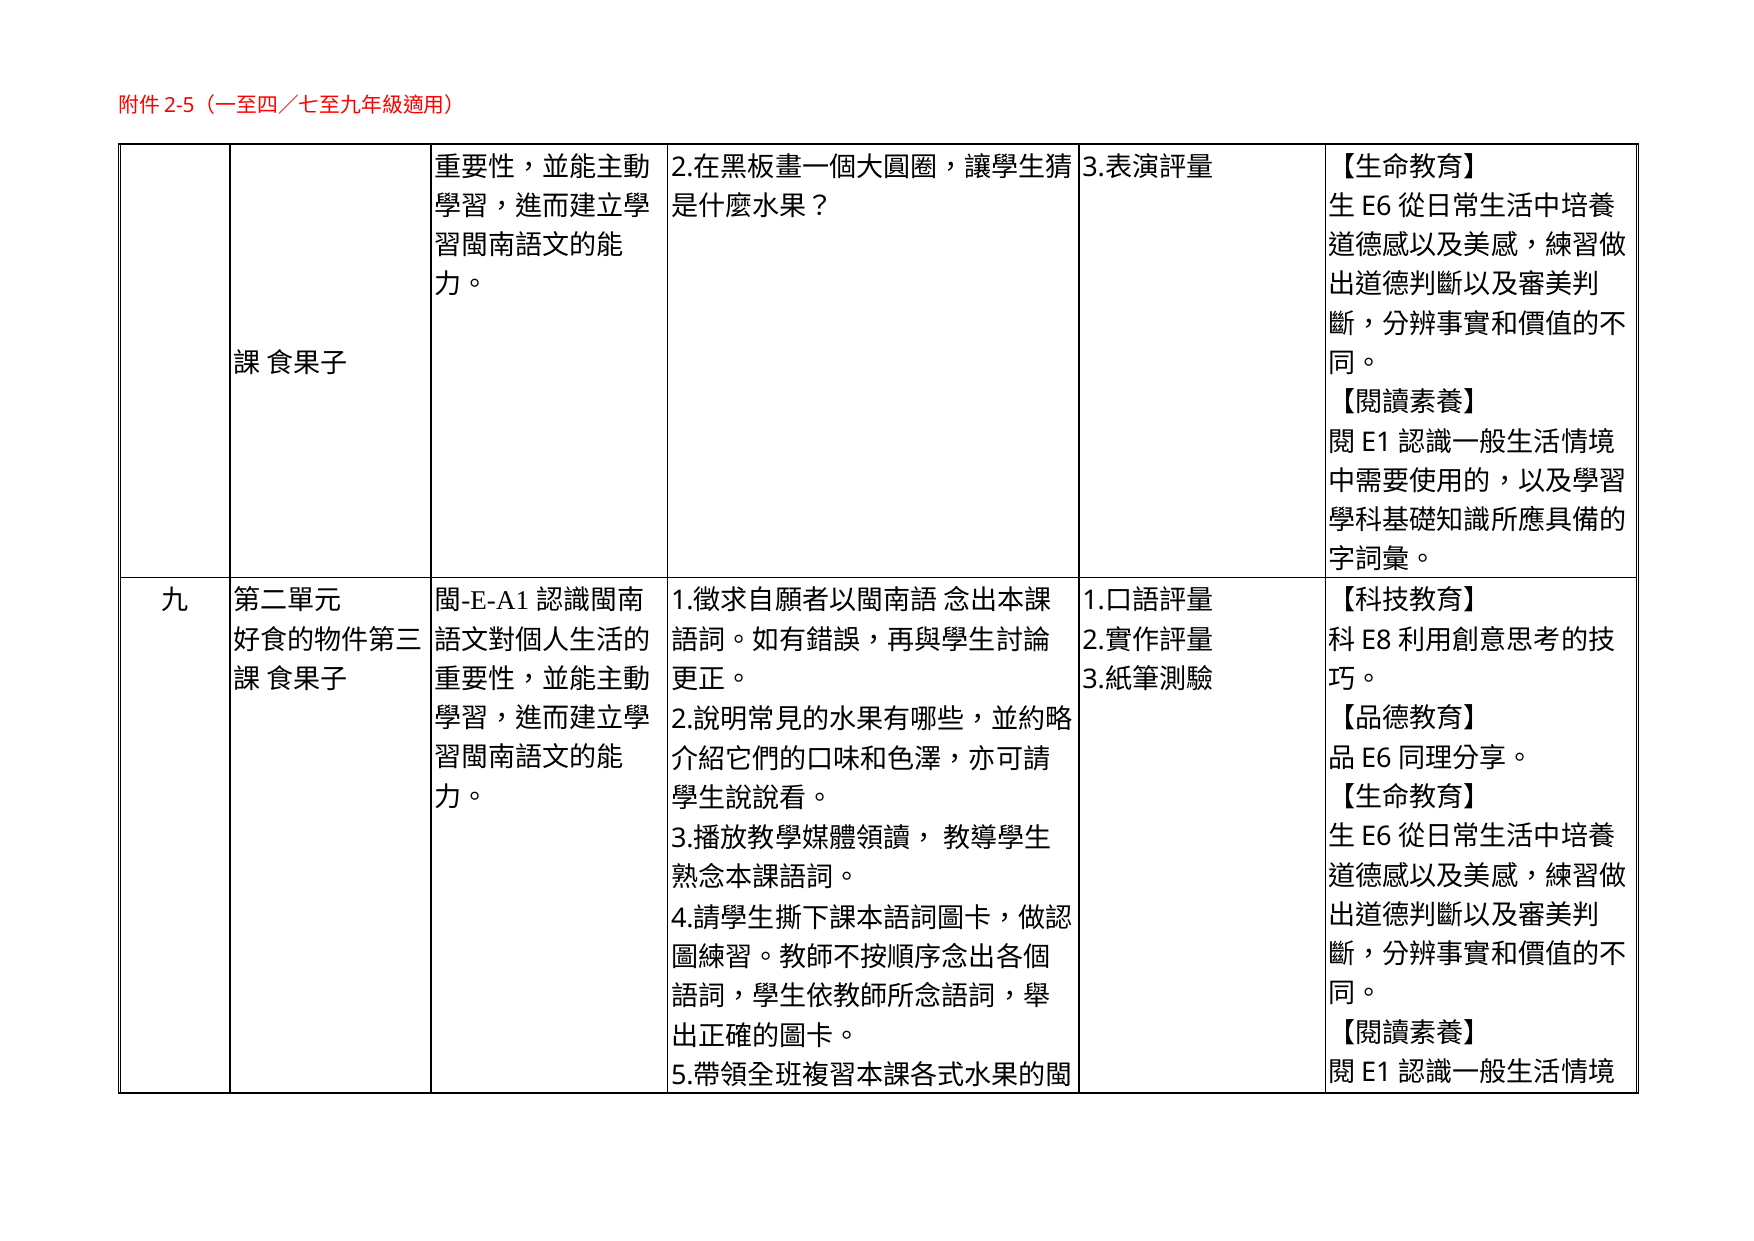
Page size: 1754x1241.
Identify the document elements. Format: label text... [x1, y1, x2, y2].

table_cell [1326, 145, 1636, 577]
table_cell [1080, 145, 1325, 577]
table_cell 第二單元 好食的物件第三課 食果子 [231, 578, 430, 1092]
table_cell 九 [121, 578, 229, 1092]
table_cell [668, 145, 1078, 577]
table_cell 八 [121, 145, 229, 577]
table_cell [432, 145, 667, 577]
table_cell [432, 578, 667, 1092]
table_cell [1326, 578, 1636, 1092]
table_cell 第二單元 好食的物件第三課 食果子 [231, 145, 430, 577]
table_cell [1080, 578, 1325, 1092]
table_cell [668, 578, 1078, 1092]
